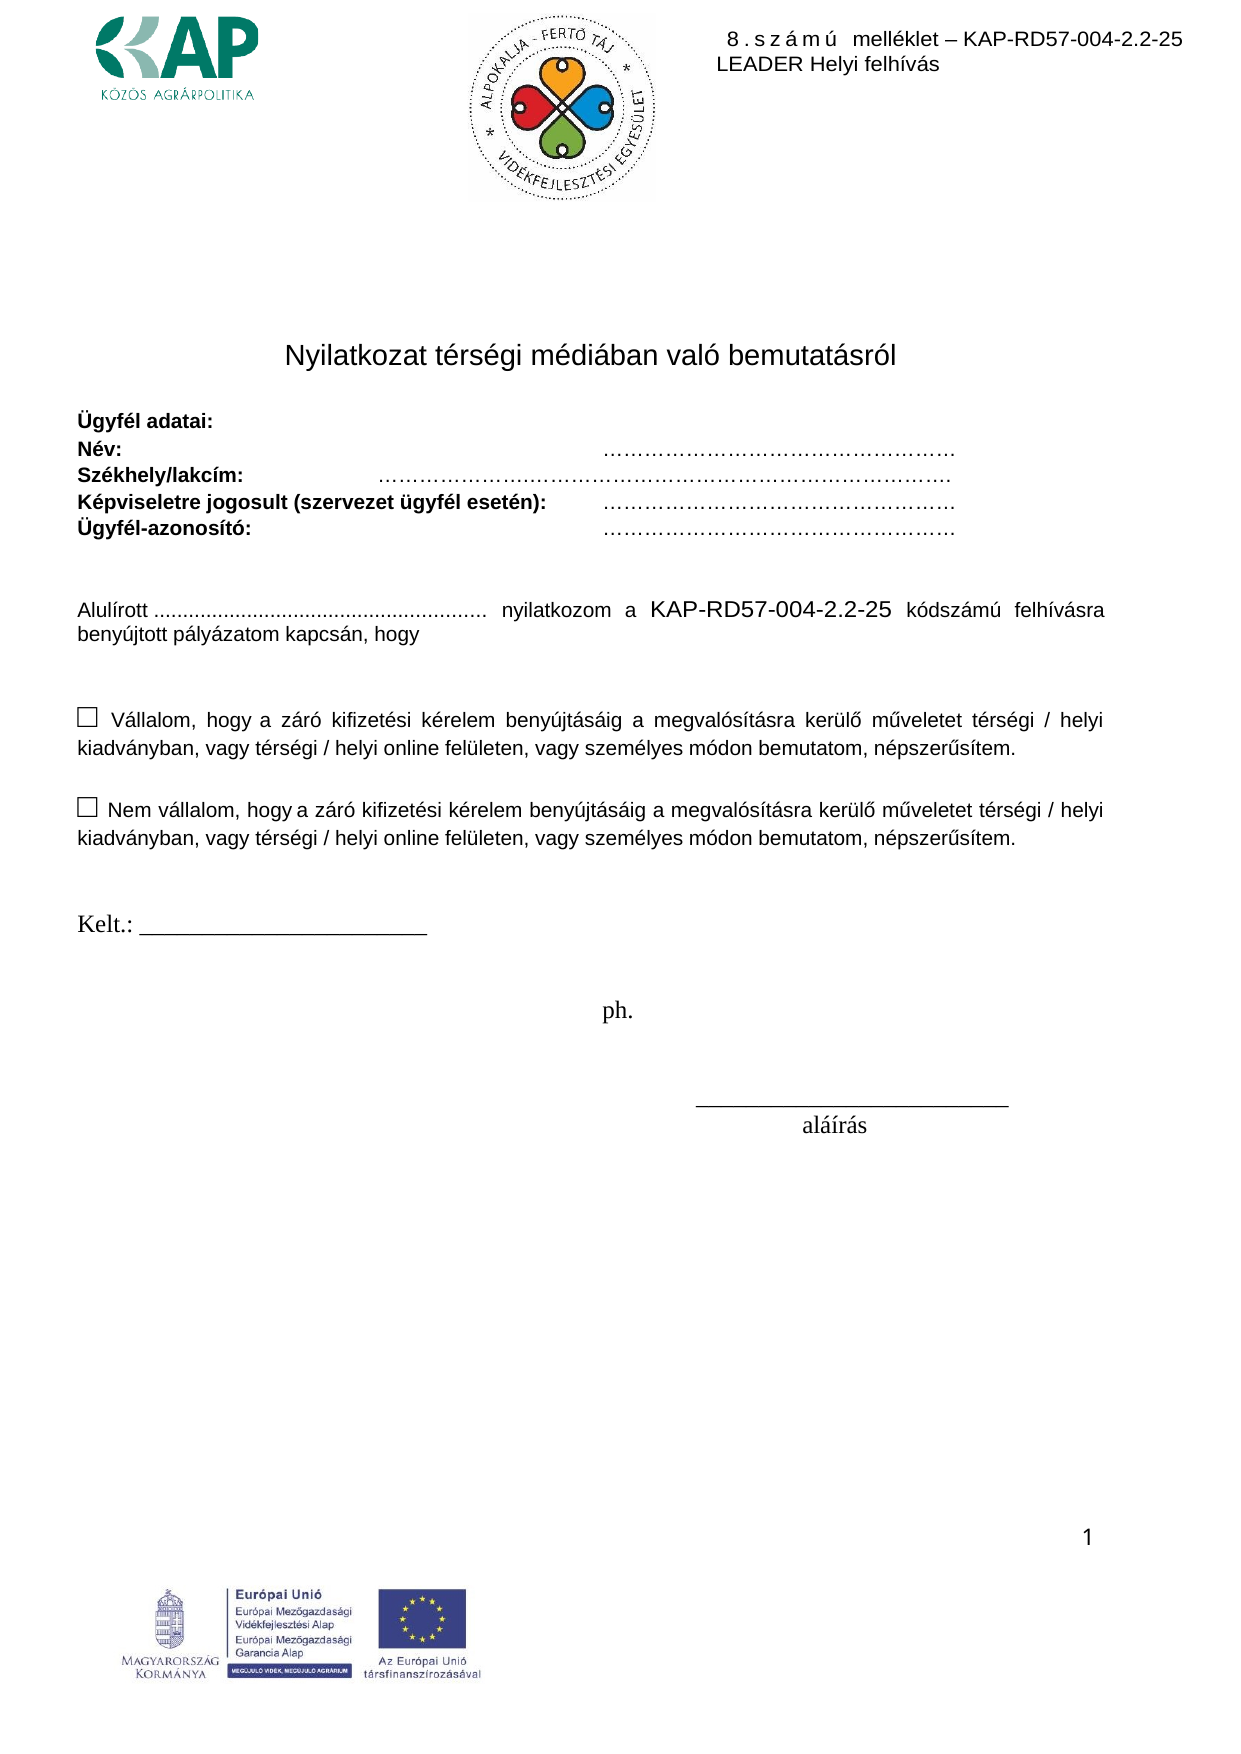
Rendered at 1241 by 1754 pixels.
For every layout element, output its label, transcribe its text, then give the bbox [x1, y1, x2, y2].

text _________________________ [77, 1081, 1105, 1110]
text Képviseletre jogosult (szervezet ügyfél esetén): …………………………………………… [77, 489, 1105, 513]
text Ügyfél-azonosító: …………………………………………… [77, 516, 1105, 540]
text ph. [77, 995, 1105, 1024]
picture [95, 16, 259, 100]
picture [113, 1585, 486, 1684]
text □ Nem vállalom, hogy a záró kifizetési kérelem benyújtásáig a megvalósításra kerülő műveletet térségi / helyi kiadványban, vagy térségi / helyi online felületen, vagy személyes módon bemutatom, népszerűsítem. [77, 786, 1105, 850]
text Kelt.: _______________________ [77, 909, 1105, 937]
text □ Vállalom, hogy a záró kifizetési kérelem benyújtásáig a megvalósításra kerülő műveletet térségi / helyi kiadványban, vagy térségi / helyi online felületen, vagy személyes módon bemutatom, népszerűsítem. [77, 696, 1105, 760]
picture [467, 13, 657, 202]
text Alulírott nyilatkozom a KAP-RD57-004-2.2-25 kódszámú felhívásra benyújtott pályázatom kapcsán, hogy [77, 596, 1105, 646]
text aláírás [77, 1110, 1105, 1139]
text Ügyfél adatai: [77, 409, 1105, 433]
text Székhely/lakcím: ………………….……………………………………………………. [77, 463, 1105, 487]
text Név: …………………………………………… [77, 436, 1105, 460]
text Nyilatkozat térségi médiában való bemutatásról [77, 338, 1104, 371]
